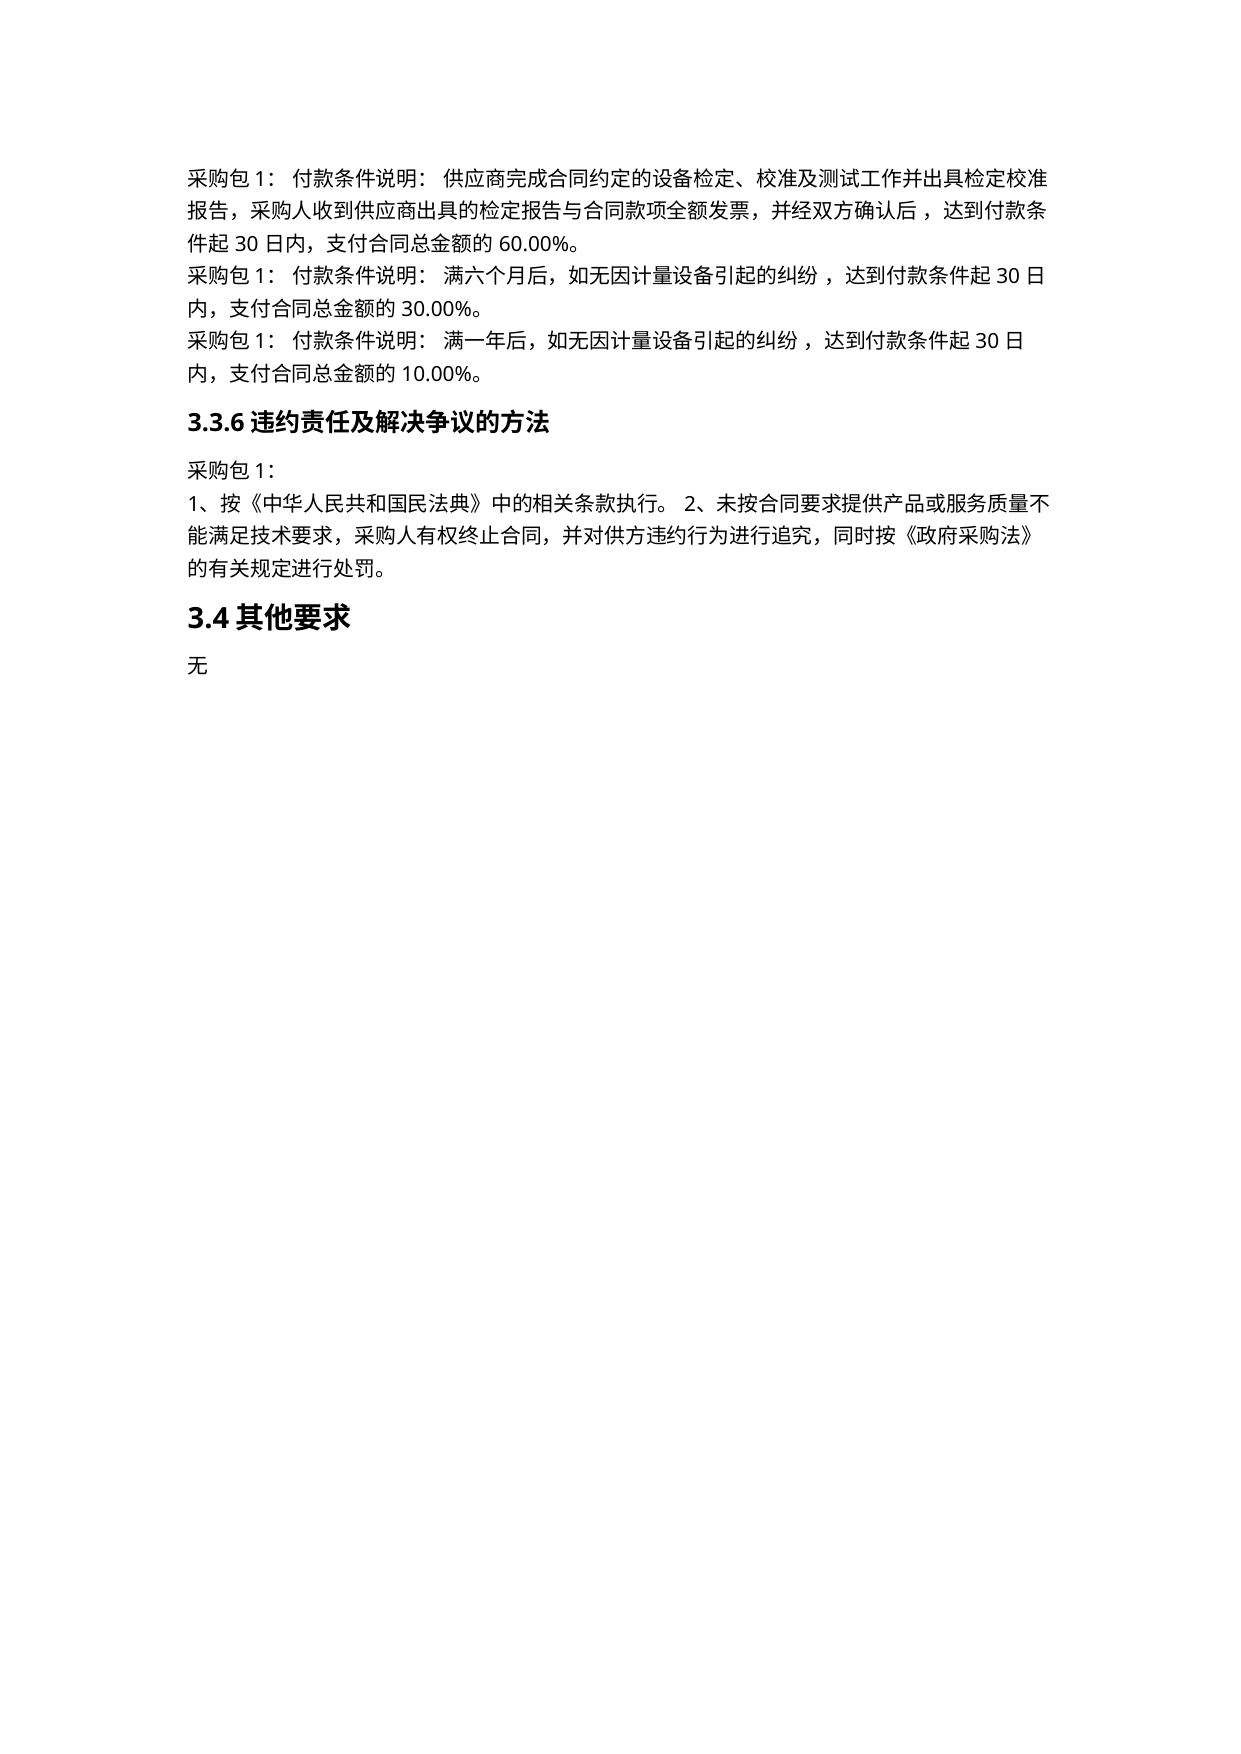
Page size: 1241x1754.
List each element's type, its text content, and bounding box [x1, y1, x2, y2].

text 采购包1： [187, 454, 1053, 487]
text 无 [187, 649, 1053, 682]
text 采购包1： 付款条件说明： 满一年后，如无因计量设备引起的纠纷 ，达到付款条件起 30 日内，支付合同总金额的 10.00%。 [187, 324, 1053, 389]
text 3.3.6违约责任及解决争议的方法 [187, 389, 1053, 454]
text 采购包1： 付款条件说明： 供应商完成合同约定的设备检定、校准及测试工作并出具检定校准报告，采购人收到供应商出具的检定报告与合同款项全额发票，并经双方确认后 ，达到付款条件起 30 日内，支付合同总金额的 60.00%。 [187, 162, 1053, 259]
text 3.4其他要求 [187, 584, 1053, 649]
text 1、按《中华人民共和国民法典》中的相关条款执行。 2、未按合同要求提供产品或服务质量不能满足技术要求，采购人有权终止合同，并对供方违约行为进行追究，同时按《政府采购法》的有关规定进行处罚。 [187, 487, 1053, 584]
text 采购包1： 付款条件说明： 满六个月后，如无因计量设备引起的纠纷 ，达到付款条件起 30 日内，支付合同总金额的 30.00%。 [187, 259, 1053, 324]
